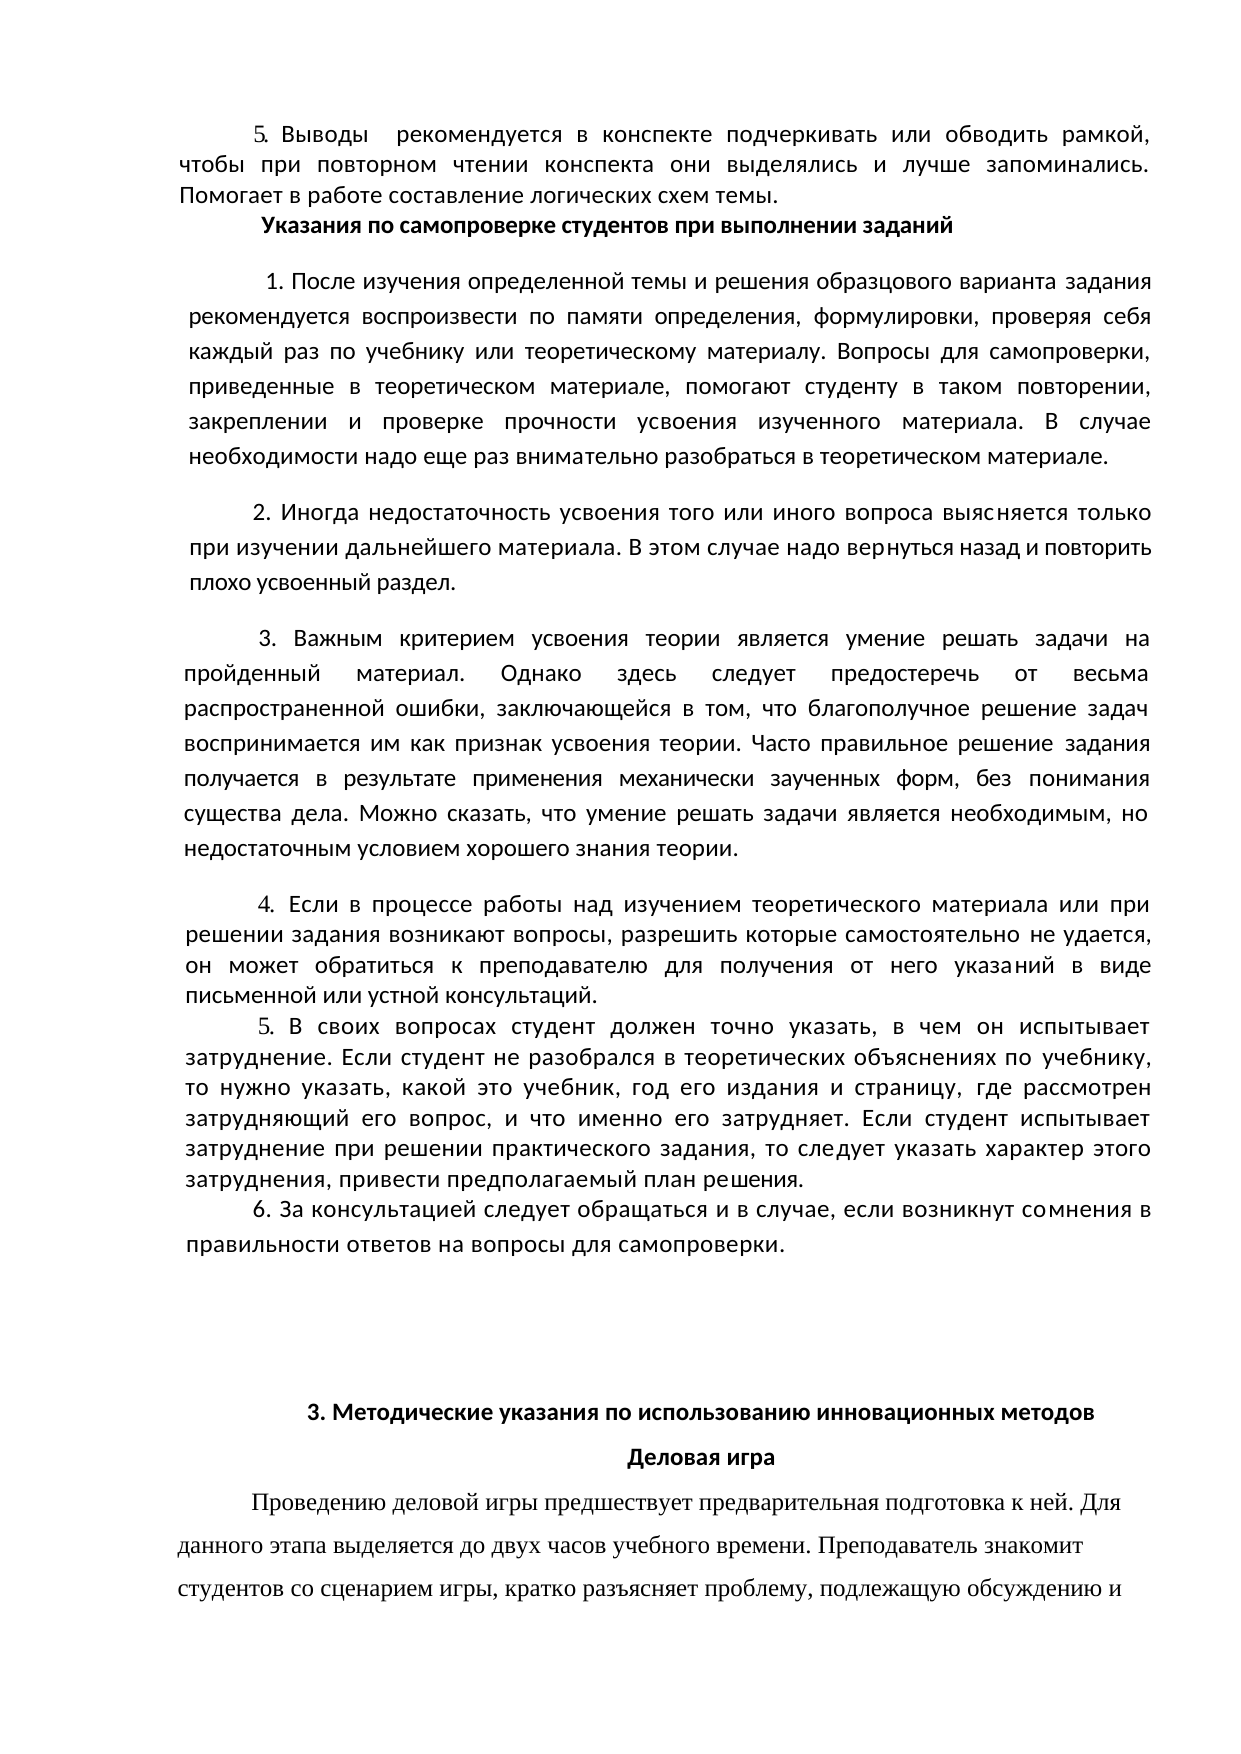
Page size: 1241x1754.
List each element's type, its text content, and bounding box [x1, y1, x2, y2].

list Если в процессе работы над изучением теоретического материала или при решении задания возникают вопросы, разрешить которые самостоятельно не удается, он может обратиться к преподавателю для получения от него указаний в виде письменной или устной консультаций. [185, 888, 1152, 1010]
list В своих вопросах студент должен точно указать, в чем он испытывает затруднение. Если студент не разобрался в теоретических объяснениях по учебнику, то нужно указать, какой это учебник, год его издания и страницу, где рассмотрен затрудняющий его вопрос, и что именно его затрудняет. Если студент испытывает затруднение при решении практического задания, то следует указать характер этого затруднения, привести предполагаемый план решения. [185, 1010, 1152, 1193]
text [177, 1487, 1152, 1602]
text 6. За консультацией следует обращаться и в случае, если возникнут сомнения в правильности ответов на вопросы для самопроверки. [186, 1193, 1152, 1259]
list Выводы рекомендуется в конспекте подчеркивать или обводить рамкой, чтобы при повторном чтении конспекта они выделялись и лучше запоминались. Помогает в работе составление логических схем темы. [179, 118, 1152, 210]
text 3. Методические указания по использованию инновационных методов [177, 1396, 1152, 1426]
text 2. Иногда недостаточность усвоения того или иного вопроса выясняется только при изучении дальнейшего материала. В этом случае надо вернуться назад и повторить плохо усвоенный раздел. [189, 496, 1152, 597]
text 1. После изучения определенной темы и решения образцового варианта задания рекомендуется воспроизвести по памяти определения, формулировки, проверяя себя каждый раз по учебнику или теоретическому материалу. Вопросы для самопроверки, приведенные в теоретическом материале, помогают студенту в таком повторении, закреплении и проверке прочности усвоения изученного материала. В случае необходимости надо еще раз внимательно разобраться в теоретическом материале. [188, 266, 1152, 471]
text 3. Важным критерием усвоения теории является умение решать задачи на пройденный материал. Однако здесь следует предостеречь от весьма распространенной ошибки, заключающейся в том, что благополучное решение задач воспринимается им как признак усвоения теории. Часто правильное решение задания получается в результате применения механически заученных форм, без понимания существа дела. Можно сказать, что умение решать задачи является необходимым, но недостаточным условием хорошего знания теории. [184, 622, 1150, 863]
text Деловая игра [177, 1441, 1152, 1472]
text Указания по самопроверке студентов при выполнении заданий [189, 210, 1151, 240]
